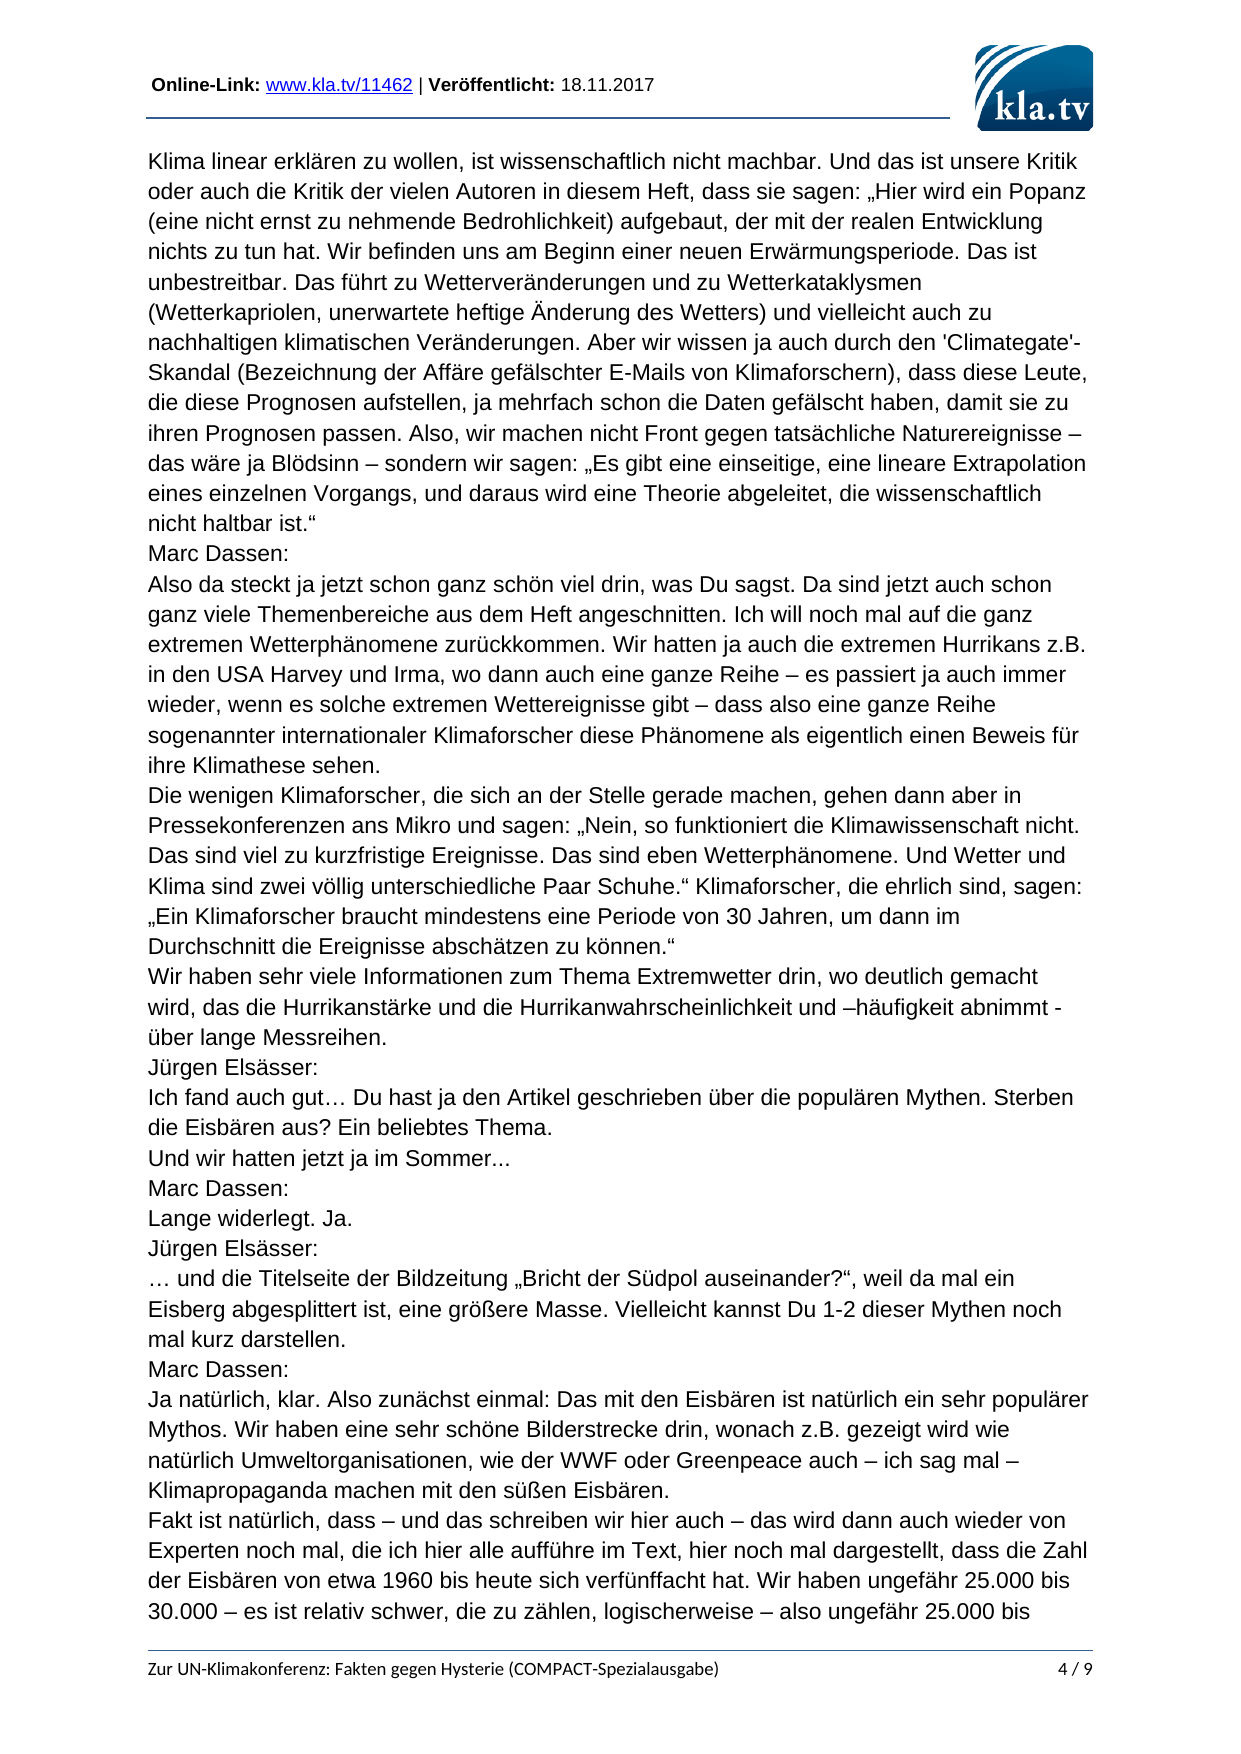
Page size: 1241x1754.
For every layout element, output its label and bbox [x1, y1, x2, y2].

text [148, 148, 1093, 1624]
